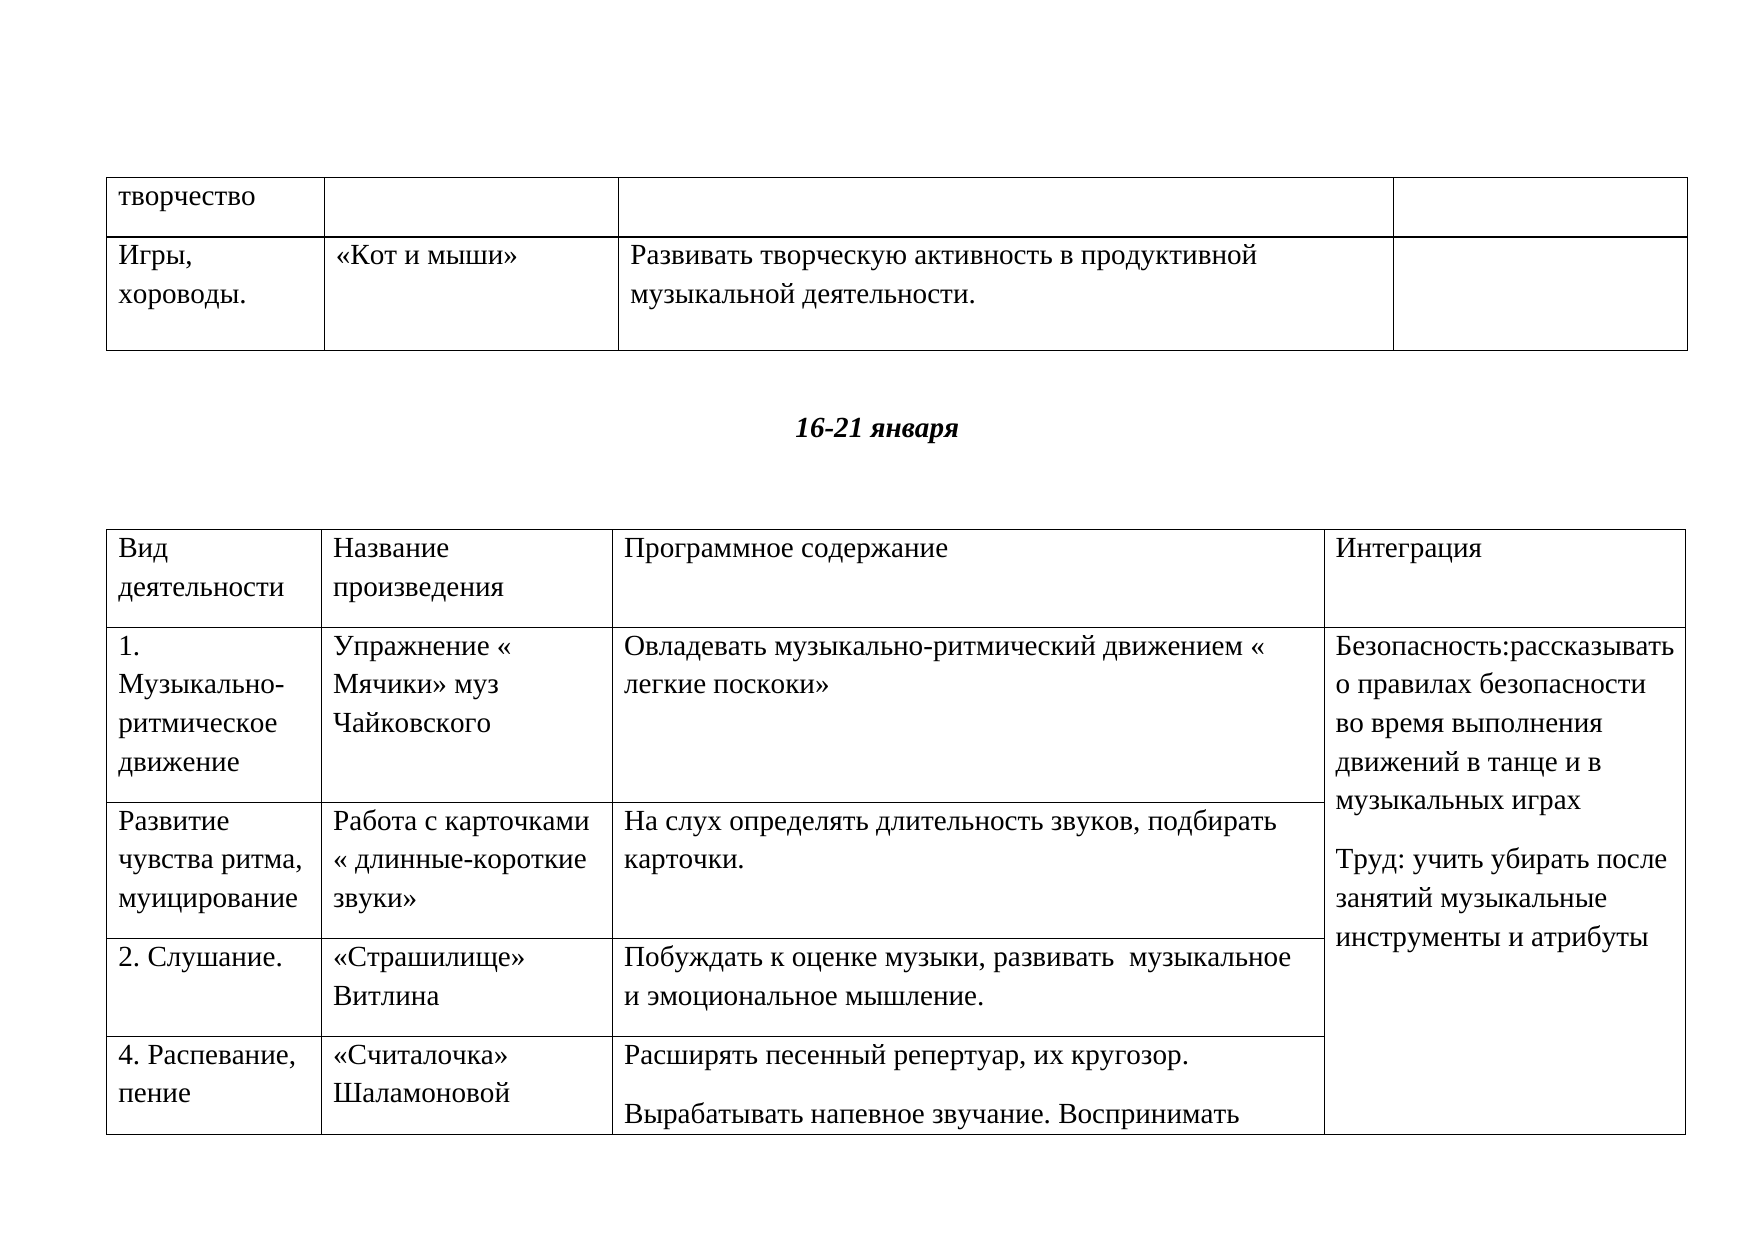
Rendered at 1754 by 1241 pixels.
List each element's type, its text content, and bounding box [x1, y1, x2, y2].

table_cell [107, 1037, 321, 1134]
table_cell На слух определять длительность звуков, подбирать карточки. [613, 803, 1324, 938]
table_cell «Кот и мыши» [325, 238, 618, 350]
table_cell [325, 178, 618, 236]
table_cell Развивать творческую активность в продуктивной музыкальной деятельности. [619, 238, 1393, 350]
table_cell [613, 1037, 1324, 1134]
table_cell Игры, хороводы. [107, 238, 324, 350]
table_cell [619, 178, 1393, 236]
table_cell Упражнение « Мячики» муз Чайковского [322, 628, 612, 802]
text 16-21 января [118, 410, 1636, 444]
table_cell [1394, 238, 1687, 350]
table_cell Развитие чувства ритма, муицирование [107, 803, 321, 938]
table_header Название произведения [322, 530, 612, 627]
table_cell 1. Музыкально-ритмическое движение [107, 628, 321, 802]
table_cell Побуждать к оценке музыки, развивать музыкальное и эмоциональное мышление. [613, 939, 1324, 1036]
table_cell Безопасность:рассказывать о правилах безопасности во время выполнения движений в танце и в музыкальных играх Труд: учить убирать после занятий музыкальные инструменты и атрибуты [1325, 628, 1685, 1134]
table_cell 2. Слушание. [107, 939, 321, 1036]
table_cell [322, 1037, 612, 1134]
table_cell Овладевать музыкально-ритмический движением « легкие поскоки» [613, 628, 1324, 802]
table_cell «Страшилище» Витлина [322, 939, 612, 1036]
table_header Вид деятельности [107, 530, 321, 627]
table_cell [107, 178, 324, 236]
table_cell Работа с карточками « длинные-короткие звуки» [322, 803, 612, 938]
table_header Интеграция [1325, 530, 1685, 627]
table_header Программное содержание [613, 530, 1324, 627]
